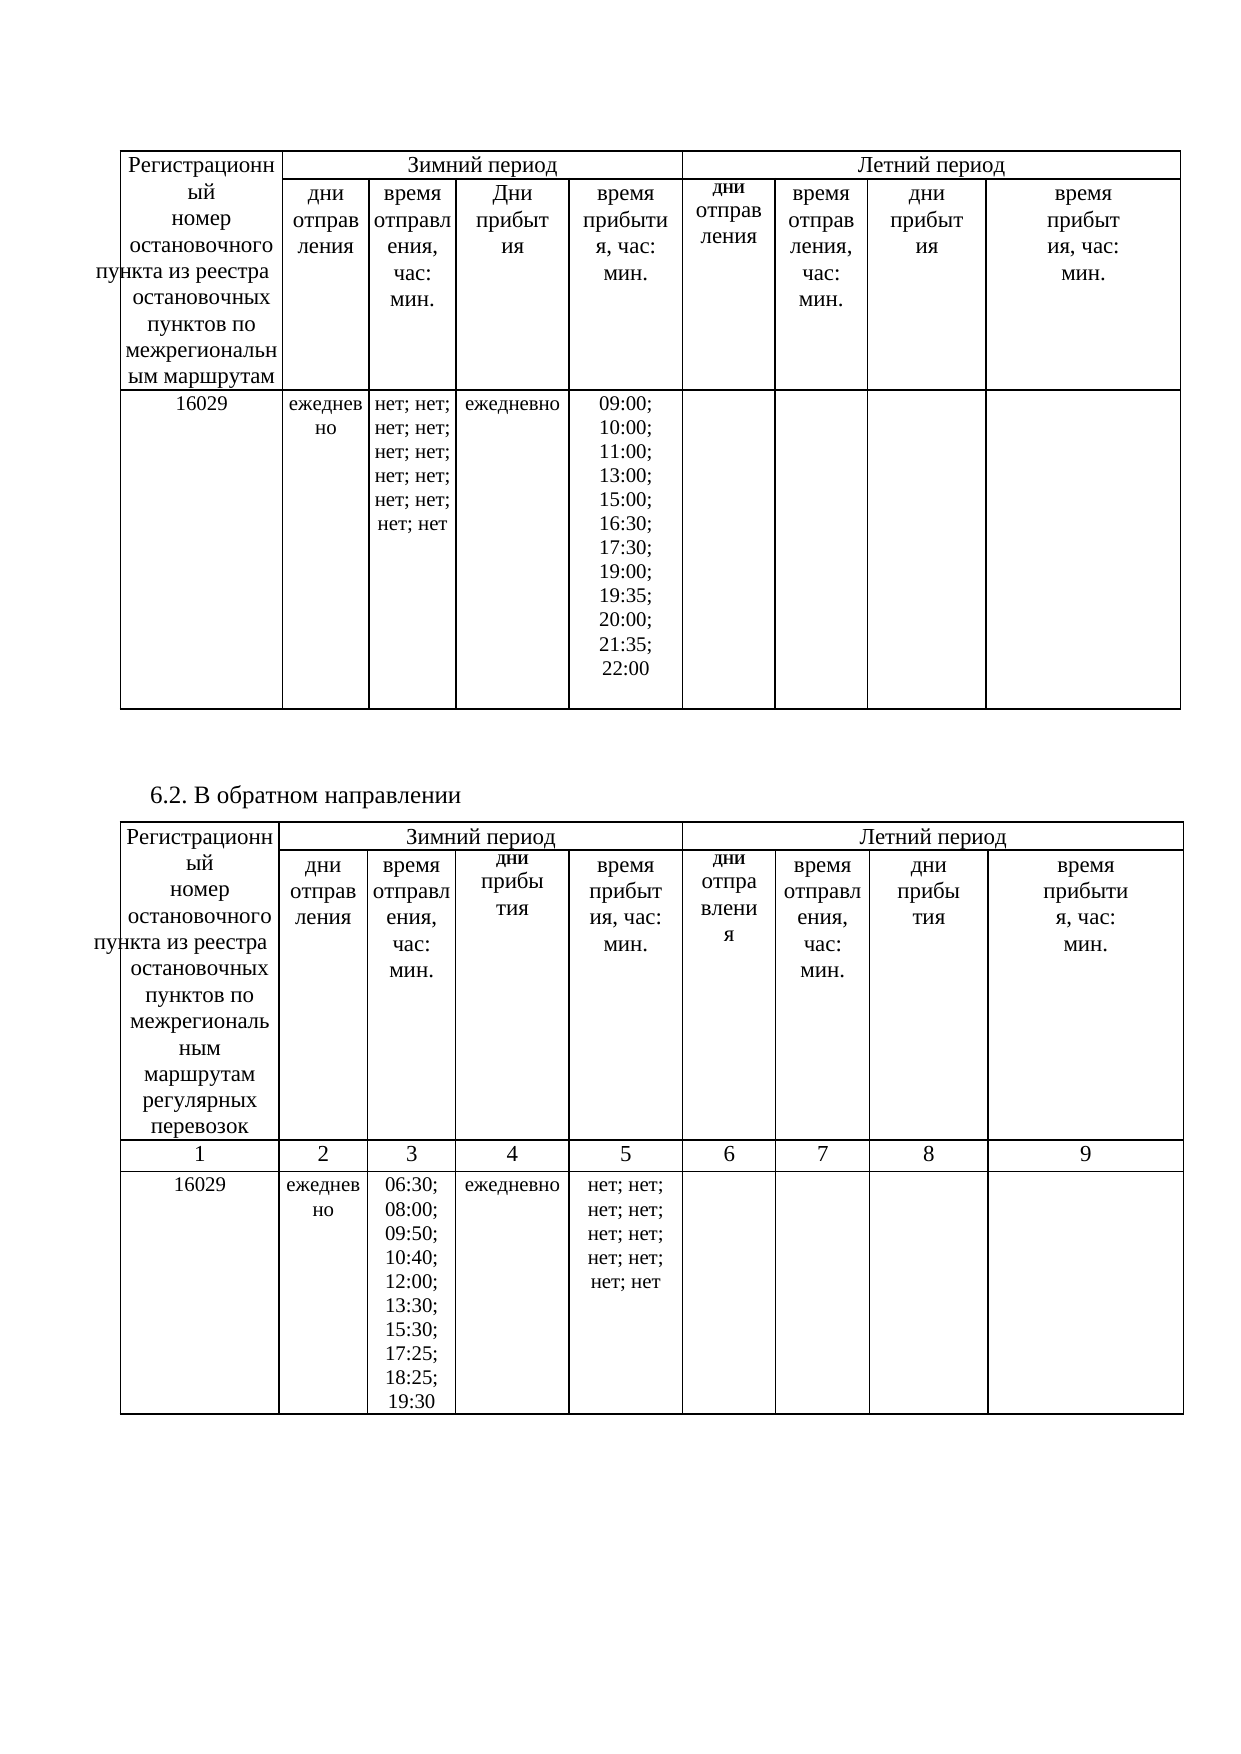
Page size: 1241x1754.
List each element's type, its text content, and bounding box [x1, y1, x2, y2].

text 6.2. В обратном направлении [150, 780, 1090, 809]
table_cell ежедневно [283, 391, 368, 708]
table_cell время отправл ения, час: мин. [776, 851, 869, 1139]
table_cell [870, 1172, 987, 1413]
table_cell ежедневно [457, 391, 568, 708]
table_header Регистрационный номер остановочного пункта из реестра остановочных пунктов по межрегиональным маршрутам регулярных перевозок [121, 152, 282, 389]
table_cell дни отправ ления [280, 851, 367, 1139]
table_cell 2 [280, 1141, 367, 1171]
table_cell время прибыт ия, час: мин. [570, 851, 682, 1139]
table_cell [987, 391, 1180, 708]
table_cell время отправл ения, час: мин. [368, 851, 455, 1139]
table_header Летний период [683, 152, 1180, 178]
table_cell 16029 [121, 1172, 278, 1413]
table_cell нет; нет; нет; нет; нет; нет; нет; нет; нет; нет; нет; нет [370, 391, 455, 708]
table_header Зимний период [280, 823, 682, 849]
table_cell время прибыт ия, час: мин. [987, 180, 1180, 389]
table_cell 3 [368, 1141, 455, 1171]
table_cell [868, 391, 985, 708]
table_cell дни отправ ления [283, 180, 368, 389]
table_cell 16029 [121, 391, 282, 708]
table_cell 4 [456, 1141, 568, 1171]
table_cell [989, 1172, 1183, 1413]
table_cell ежедневно [280, 1172, 367, 1413]
table_cell время прибыти я, час: мин. [989, 851, 1183, 1139]
table_header Регистрационный номер остановочного пункта из реестра остановочных пунктов по межрегиональным маршрутам регулярных перевозок [121, 823, 278, 1139]
table_cell 09:00; 10:00; 11:00; 13:00; 15:00; 16:30; 17:30; 19:00; 19:35; 20:00; 21:35; 22:00 [570, 391, 682, 708]
table_cell 6 [683, 1141, 775, 1171]
table_cell 06:30; 08:00; 09:50; 10:40; 12:00; 13:30; 15:30; 17:25; 18:25; 19:30 [368, 1172, 455, 1413]
table_cell ДНИ отпра влени я [683, 851, 775, 1139]
table_cell 9 [989, 1141, 1183, 1171]
table_cell Дни прибыт ия [457, 180, 568, 389]
table_cell [683, 1172, 775, 1413]
table_cell 8 [870, 1141, 987, 1171]
table_cell дни прибыт ия [868, 180, 985, 389]
table_cell время отправ ления, час: мин. [776, 180, 867, 389]
table_cell 7 [776, 1141, 869, 1171]
table_header Летний период [683, 823, 1183, 849]
table_cell [683, 391, 774, 708]
table_header Зимний период [283, 152, 682, 178]
table_cell [776, 391, 867, 708]
table_cell [776, 1172, 869, 1413]
table_cell дни прибы тия [870, 851, 987, 1139]
table_cell нет; нет; нет; нет; нет; нет; нет; нет; нет; нет [570, 1172, 682, 1413]
table_cell время отправл ения, час: мин. [370, 180, 455, 389]
table_cell ДНИ отправ ления [683, 180, 774, 389]
table_cell время прибыти я, час: мин. [570, 180, 682, 389]
table_cell 1 [121, 1141, 278, 1171]
table_cell ДНИ прибы тия [456, 851, 568, 1139]
table_cell ежедневно [456, 1172, 568, 1413]
table_cell 5 [570, 1141, 682, 1171]
